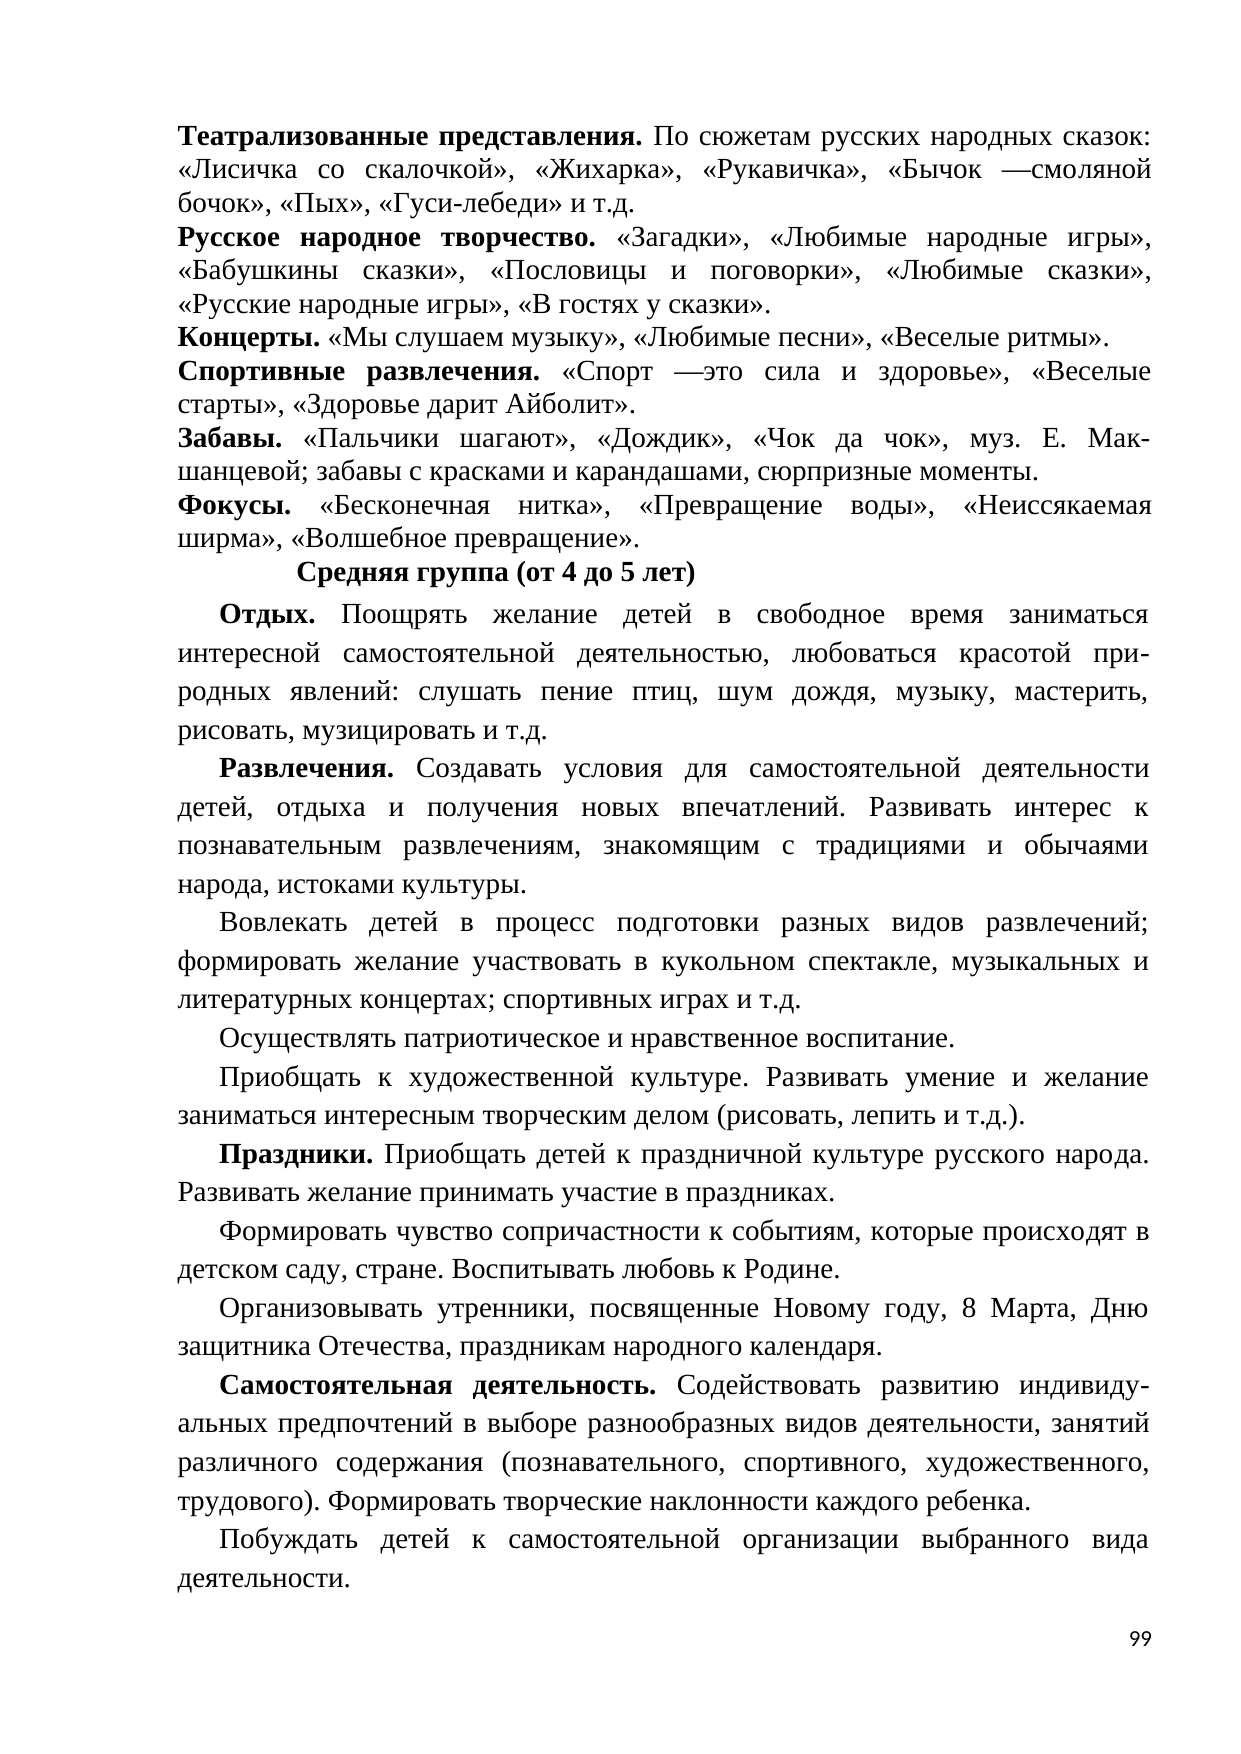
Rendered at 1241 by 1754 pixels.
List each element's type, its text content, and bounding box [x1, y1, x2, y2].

text Праздники. Приобщать детей к праздничной культуре русского народа. Развивать желание принимать участие в праздниках. [177, 1136, 1149, 1208]
text Побуждать детей к самостоятельной организации выбранного вида деятельности. [177, 1521, 1149, 1593]
text Вовлекать детей в процесс подготовки разных видов развлечений; формировать желание участвовать в кукольном спектакле, музыкальных и литературных концертах; спортивных играх и т.д. [177, 904, 1149, 1015]
text Средняя группа (от 4 до 5 лет) [296, 554, 1152, 588]
text Русское народное творчество. «Загадки», «Любимые народные игры», «Бабушкины сказки», «Пословицы и поговорки», «Любимые сказки», «Русские народные игры», «В гостях у сказки». [177, 219, 1152, 319]
text Самостоятельная деятельность. Содействовать развитию индивидуальных предпочтений в выборе разнообразных видов деятельности, занятий различного содержания (познавательного, спортивного, художественного, трудового). Формировать творческие наклонности каждого ребенка. [177, 1367, 1149, 1516]
text Фокусы. «Бесконечная нитка», «Превращение воды», «Неиссякаемая ширма», «Волшебное превращение». [177, 487, 1152, 554]
text Приобщать к художественной культуре. Развивать умение и желание заниматься интересным творческим делом (рисовать, лепить и т.д.). [177, 1059, 1149, 1131]
text Отдых. Поощрять желание детей в свободное время заниматься интересной самостоятельной деятельностью, любоваться красотой природных явлений: слушать пение птиц, шум дождя, музыку, мастерить, рисовать, музицировать и т.д. [177, 596, 1149, 745]
text Спортивные развлечения. «Спорт —это сила и здоровье», «Веселые старты», «Здоровье дарит Айболит». [177, 353, 1152, 420]
text Организовывать утренники, посвященные Новому году, 8 Марта, Дню защитника Отечества, праздникам народного календаря. [177, 1290, 1149, 1362]
text Развлечения. Создавать условия для самостоятельной деятельности детей, отдыха и получения новых впечатлений. Развивать интерес к познавательным развлечениям, знакомящим с традициями и обычаями народа, истоками культуры. [177, 750, 1149, 899]
text Театрализованные представления. По сюжетам русских народных сказок: «Лисичка со скалочкой», «Жихарка», «Рукавичка», «Бычок —смоляной бочок», «Пых», «Гуси-лебеди» и т.д. [177, 118, 1152, 219]
text Осуществлять патриотическое и нравственное воспитание. [177, 1020, 1152, 1054]
text Формировать чувство сопричастности к событиям, которые происходят в детском саду, стране. Воспитывать любовь к Родине. [177, 1213, 1149, 1285]
text Концерты. «Мы слушаем музыку», «Любимые песни», «Веселые ритмы». [327, 319, 1152, 353]
text Забавы. «Пальчики шагают», «Дождик», «Чок да чок», муз. Е. Мак- шанцевой; забавы с красками и карандашами, сюрпризные моменты. [177, 420, 1152, 487]
